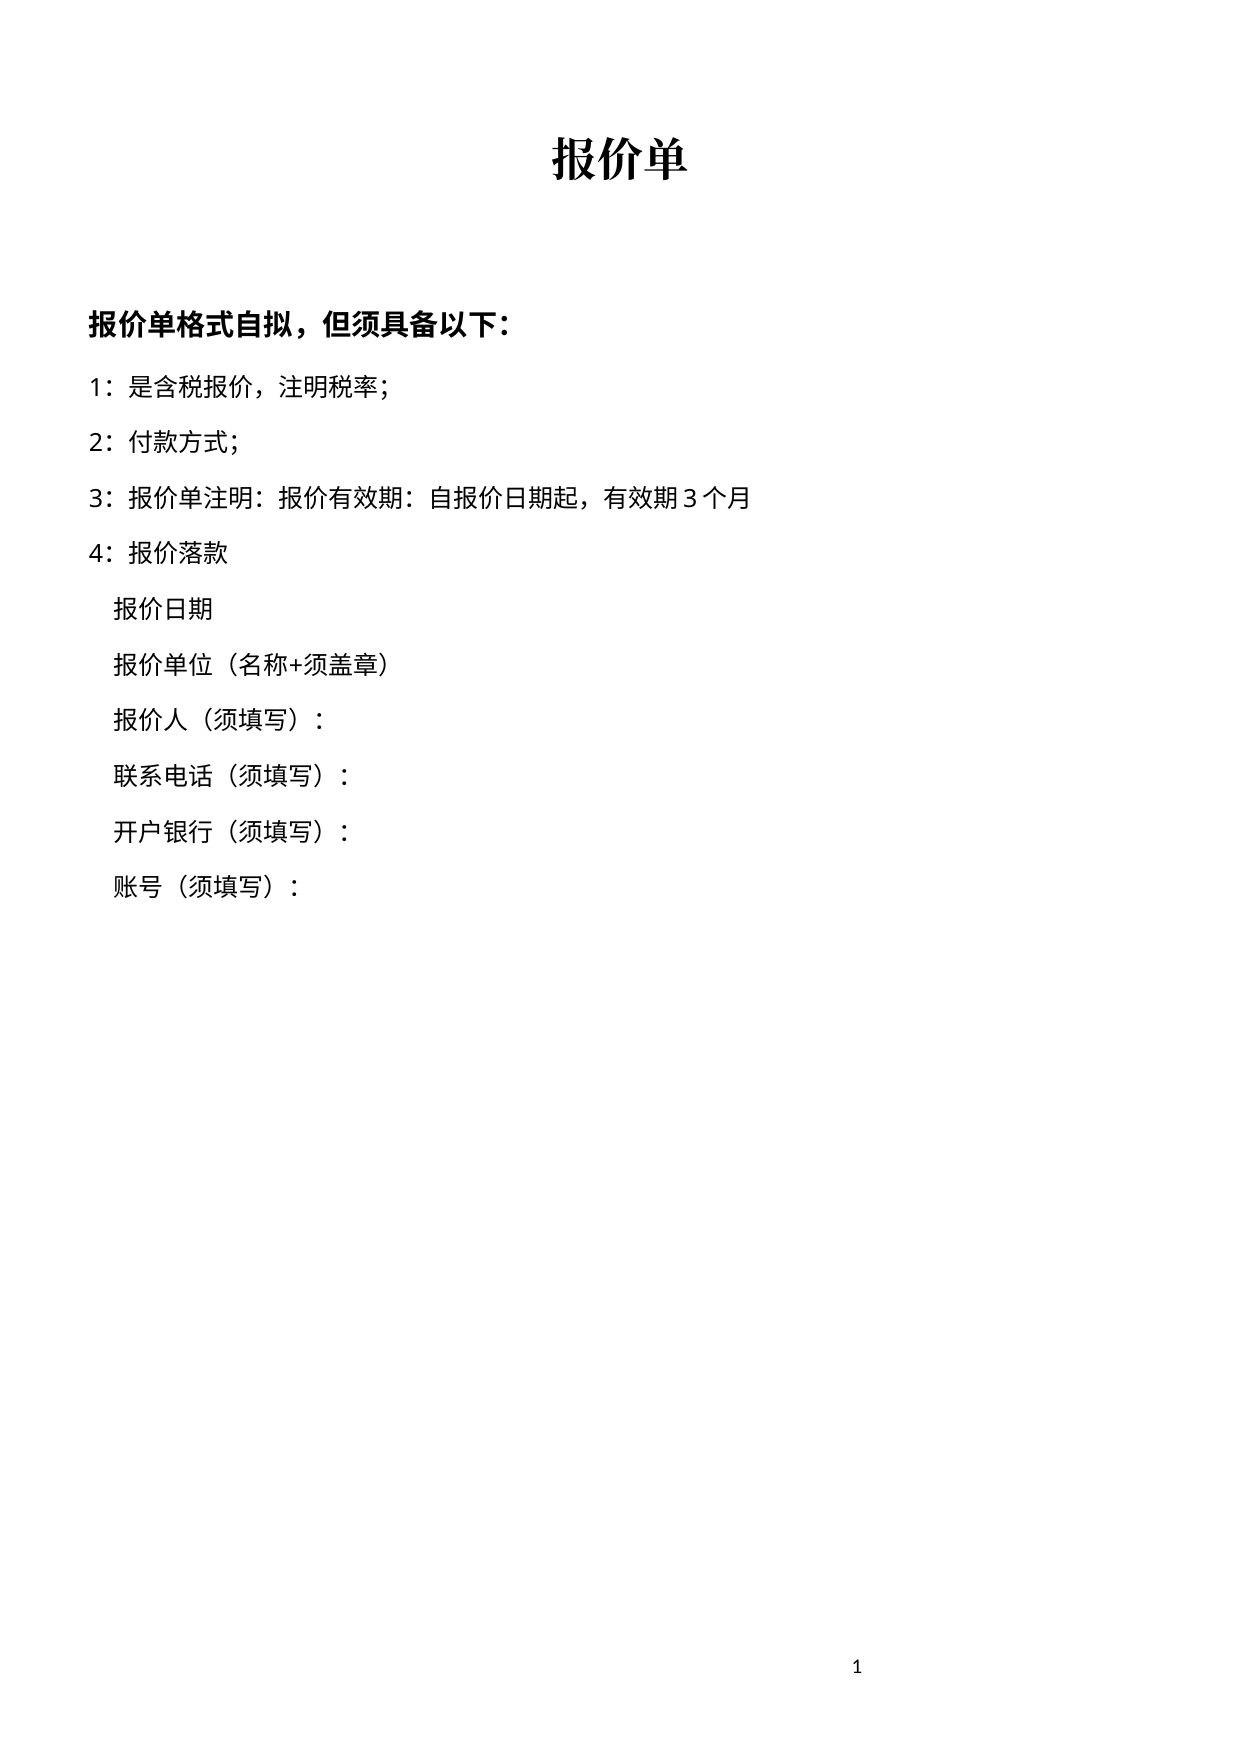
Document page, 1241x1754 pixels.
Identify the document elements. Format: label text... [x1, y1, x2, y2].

text 2：付款方式； [89, 422, 1152, 459]
text 4：报价落款 [89, 533, 1152, 571]
text 报价日期 [89, 589, 1152, 626]
text 账号（须填写）： [89, 867, 1152, 904]
text 3：报价单注明：报价有效期：自报价日期起，有效期3个月 [89, 478, 1152, 515]
text 1：是含税报价，注明税率； [89, 366, 1152, 404]
text 报价单 [89, 119, 1152, 194]
text 开户银行（须填写）： [89, 811, 1152, 849]
text 报价单格式自拟，但须具备以下： [89, 285, 1152, 360]
text 报价人（须填写）： [89, 700, 1152, 738]
text 报价单位（名称+须盖章） [89, 644, 1152, 682]
text 联系电话（须填写）： [89, 756, 1152, 793]
